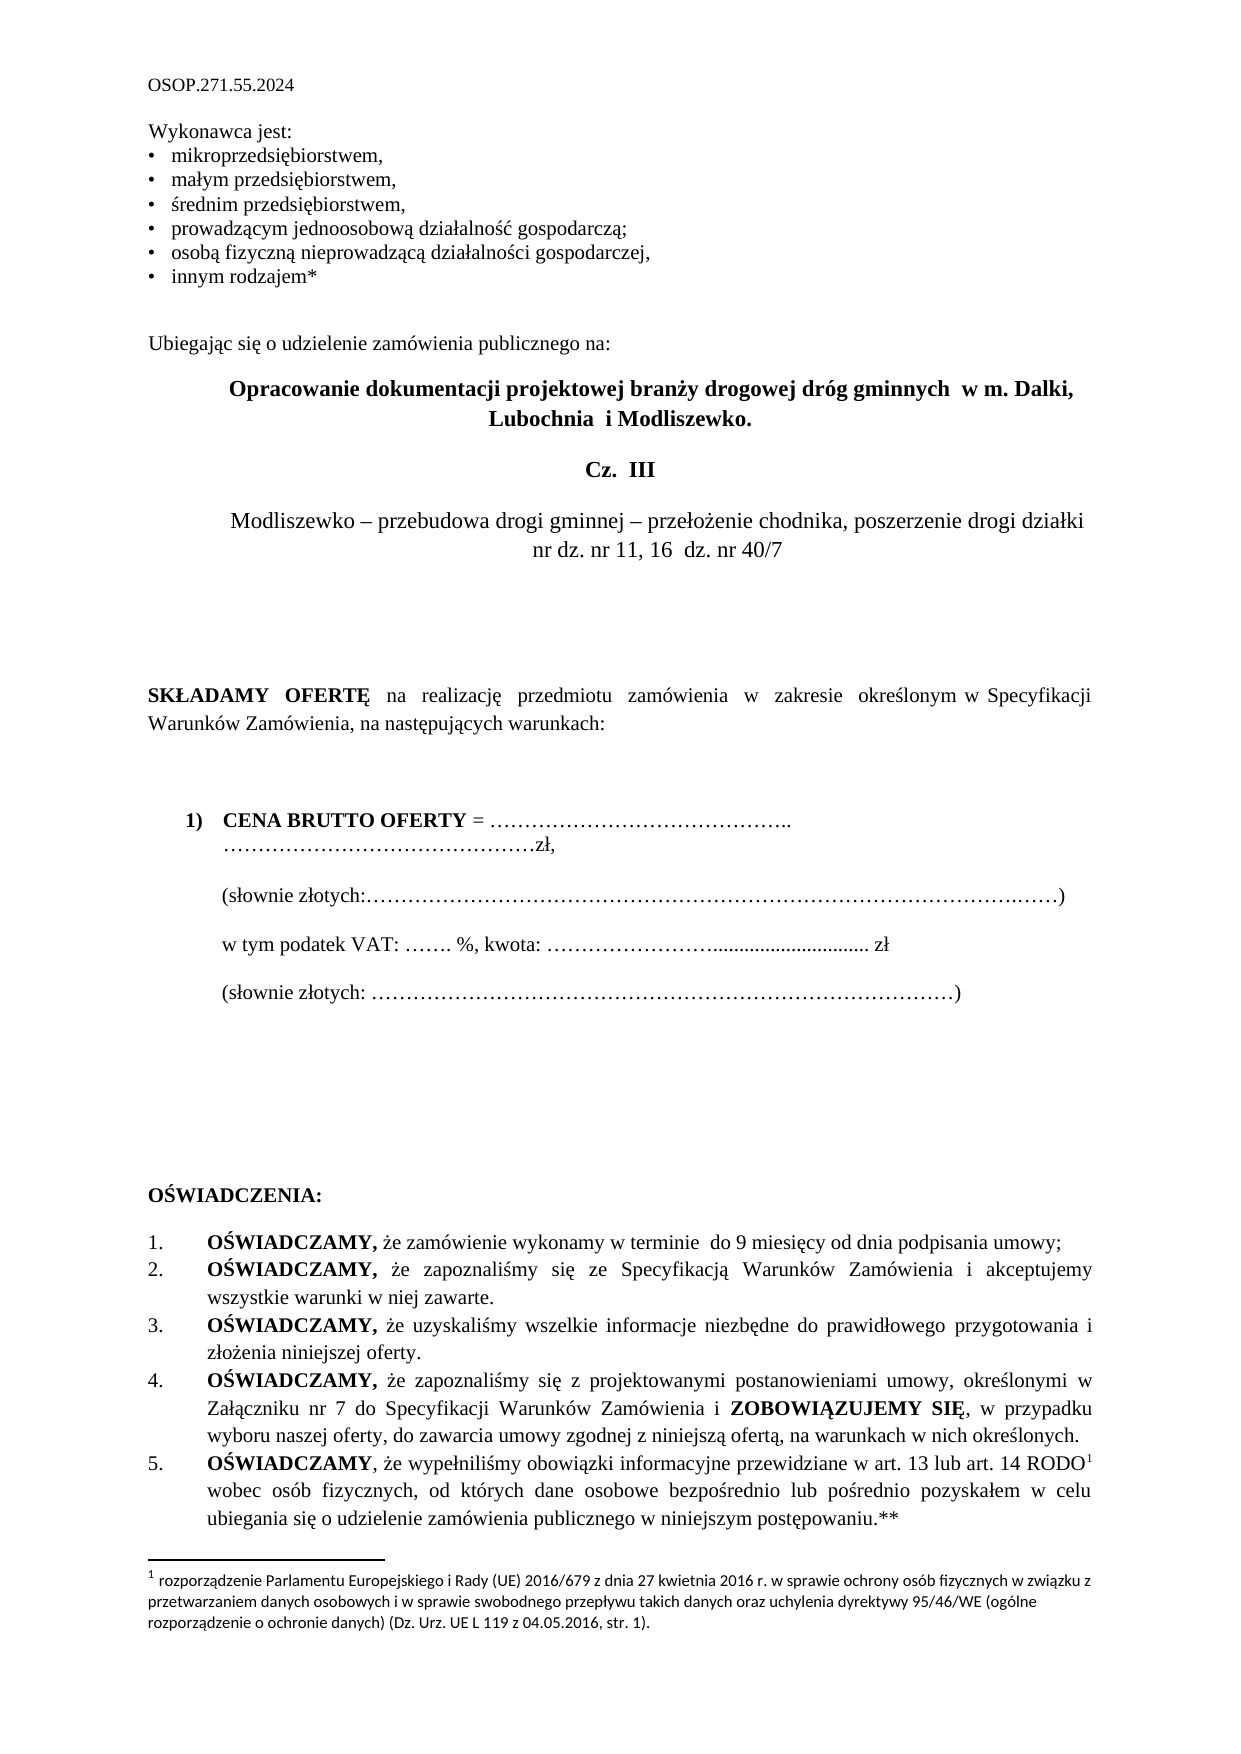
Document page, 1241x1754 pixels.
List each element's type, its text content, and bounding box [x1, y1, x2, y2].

list OŚWIADCZAMY, że wypełniliśmy obowiązki informacyjne przewidziane w art. 13 lub art. 14 RODO wobec osób fizycznych, od których dane osobowe bezpośrednio lub pośrednio pozyskałem w celu ubiegania się o udzielenie zamówienia publicznego w niniejszym postępowaniu.** [148, 1451, 1092, 1530]
list OŚWIADCZAMY, że zamówienie wykonamy w terminie do 9 miesięcy od dnia podpisania umowy; [148, 1230, 1092, 1254]
list małym przedsiębiorstwem, [148, 167, 1092, 191]
text (słownie złotych:………………………………………………………………………………….……) [222, 856, 1092, 907]
text Opracowanie dokumentacji projektowej branży drogowej dróg gminnych w m. Dalki, Lubochnia i Modliszewko. [148, 375, 1092, 432]
text Cz. III [148, 457, 1092, 483]
list OŚWIADCZAMY, że zapoznaliśmy się z projektowanymi postanowieniami umowy, określonymi w Załączniku nr 7 do Specyfikacji Warunków Zamówienia i ZOBOWIĄZUJEMY SIĘ, w przypadku wyboru naszej oferty, do zawarcia umowy zgodnej z niniejszą ofertą, na warunkach w nich określonych. [148, 1368, 1092, 1447]
list średnim przedsiębiorstwem, [148, 191, 1092, 216]
text OŚWIADCZENIA: [148, 1182, 1092, 1207]
text SKŁADAMY OFERTĘ na realizację przedmiotu zamówienia w zakresie określonym w Specyfikacji Warunków Zamówienia, na następujących warunkach: [148, 683, 1092, 735]
list mikroprzedsiębiorstwem, [148, 143, 1092, 167]
list prowadzącym jednoosobową działalność gospodarczą; [148, 216, 1092, 239]
list osobą fizyczną nieprowadzącą działalności gospodarczej, [148, 239, 1092, 264]
text Wykonawca jest: [148, 119, 1092, 143]
list OŚWIADCZAMY, że uzyskaliśmy wszelkie informacje niezbędne do prawidłowego przygotowania i złożenia niniejszej oferty. [148, 1313, 1092, 1364]
text w tym podatek VAT: ……. %, kwota: …………………….............................. zł [222, 932, 1092, 956]
text (słownie złotych: …………………………………………………………………………) [222, 980, 1092, 1004]
text Ubiegając się o udzielenie zamówienia publicznego na: [148, 330, 1092, 354]
list innym rodzajem* [148, 264, 1092, 288]
list OŚWIADCZAMY, że zapoznaliśmy się ze Specyfikacją Warunków Zamówienia i akceptujemy wszystkie warunki w niej zawarte. [148, 1257, 1092, 1309]
list CENA BRUTTO OFERTY = ……………………………………..………………………………………zł, [185, 808, 1092, 856]
list Modliszewko – przebudowa drogi gminnej – przełożenie chodnika, poszerzenie drogi działki nr dz. nr 11, 16 dz. nr 40/7 [223, 508, 1092, 562]
